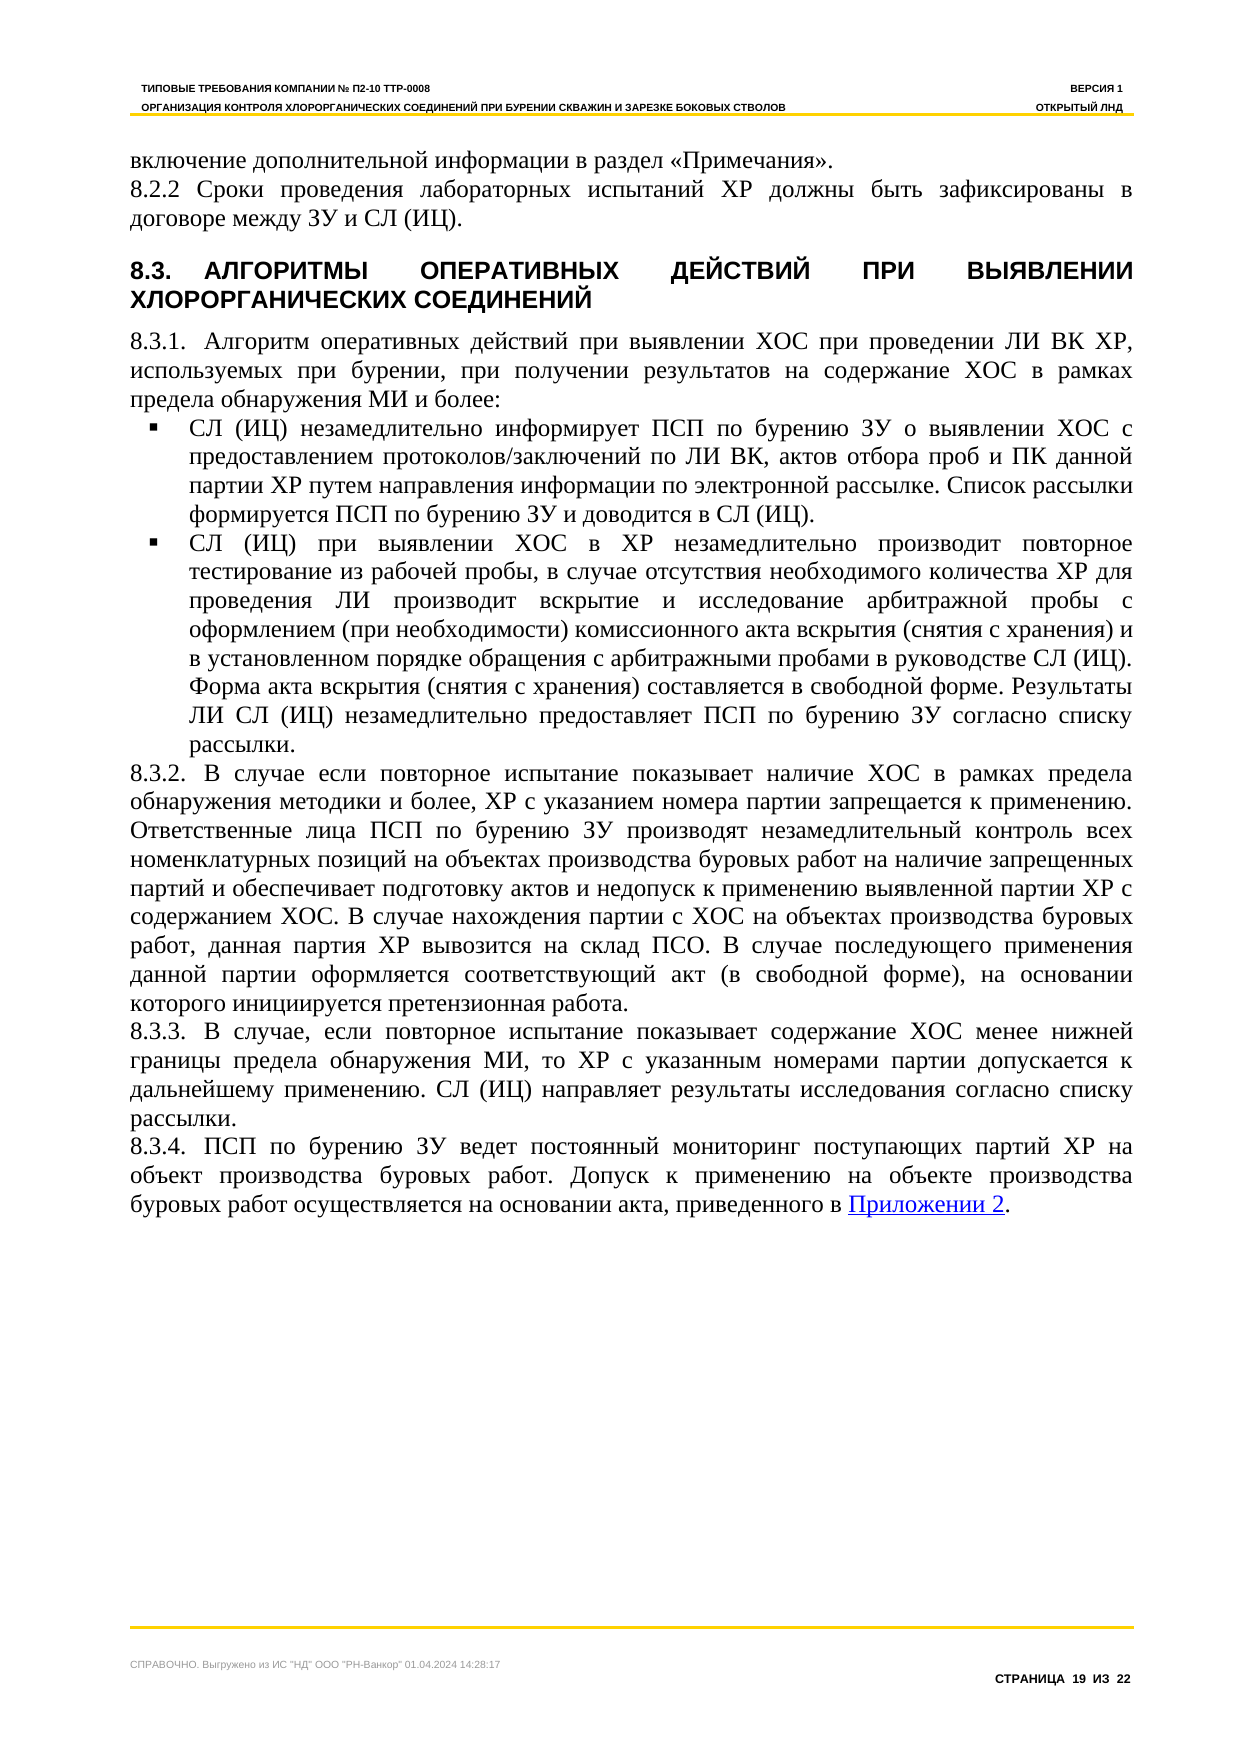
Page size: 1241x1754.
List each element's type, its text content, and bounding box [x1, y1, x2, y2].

list СЛ (ИЦ) при выявлении ХОС в ХР незамедлительно производит повторное тестирование из рабочей пробы, в случае отсутствия необходимого количества ХР для проведения ЛИ производит вскрытие и исследование арбитражной пробы с оформлением (при необходимости) комиссионного акта вскрытия (снятия с хранения) и в установленном порядке обращения с арбитражными пробами в руководстве СЛ (ИЦ). Форма акта вскрытия (снятия с хранения) составляется в свободной форме. Результаты ЛИ СЛ (ИЦ) незамедлительно предоставляет ПСП по бурению ЗУ согласно списку рассылки. [148, 528, 1134, 758]
list В случае если повторное испытание показывает наличие ХОС в рамках предела обнаружения методики и более, ХР с указанием номера партии запрещается к применению. Ответственные лица ПСП по бурению ЗУ производят незамедлительный контроль всех номенклатурных позиций на объектах производства буровых работ на наличие запрещенных партий и обеспечивает подготовку актов и недопуск к применению выявленной партии ХР с содержанием ХОС. В случае нахождения партии с ХОС на объектах производства буровых работ, данная партия ХР вывозится на склад ПСО. В случае последующего применения данной партии оформляется соответствующий акт (в свободной форме), на основании которого инициируется претензионная работа. [130, 758, 1134, 1016]
list Алгоритм оперативных действий при выявлении ХОС при проведении ЛИ ВК ХР, используемых при бурении, при получении результатов на содержание ХОС в рамках предела обнаружения МИ и более: [130, 326, 1134, 413]
text 8.2.2 Сроки проведения лабораторных испытаний ХР должны быть зафиксированы в договоре между ЗУ и СЛ (ИЦ). [130, 174, 1134, 231]
list СЛ (ИЦ) незамедлительно информирует ПСП по бурению ЗУ о выявлении ХОС с предоставлением протоколов/заключений по ЛИ ВК, актов отбора проб и ПК данной партии ХР путем направления информации по электронной рассылке. Список рассылки формируется ПСП по бурению ЗУ и доводится в СЛ (ИЦ). [148, 413, 1134, 528]
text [130, 145, 1134, 174]
list АЛГОРИТМЫ ОПЕРАТИВНЫХ ДЕЙСТВИЙ ПРИ ВЫЯВЛЕНИИ ХЛОРОРГАНИЧЕСКИХ СОЕДИНЕНИЙ [130, 256, 1134, 314]
list ПСП по бурению ЗУ ведет постоянный мониторинг поступающих партий ХР на объект производства буровых работ. Допуск к применению на объекте производства буровых работ осуществляется на основании акта, приведенного в Приложении 2. [130, 1131, 1134, 1218]
list В случае, если повторное испытание показывает содержание ХОС менее нижней границы предела обнаружения МИ, то ХР с указанным номерами партии допускается к дальнейшему применению. СЛ (ИЦ) направляет результаты исследования согласно списку рассылки. [130, 1016, 1134, 1131]
